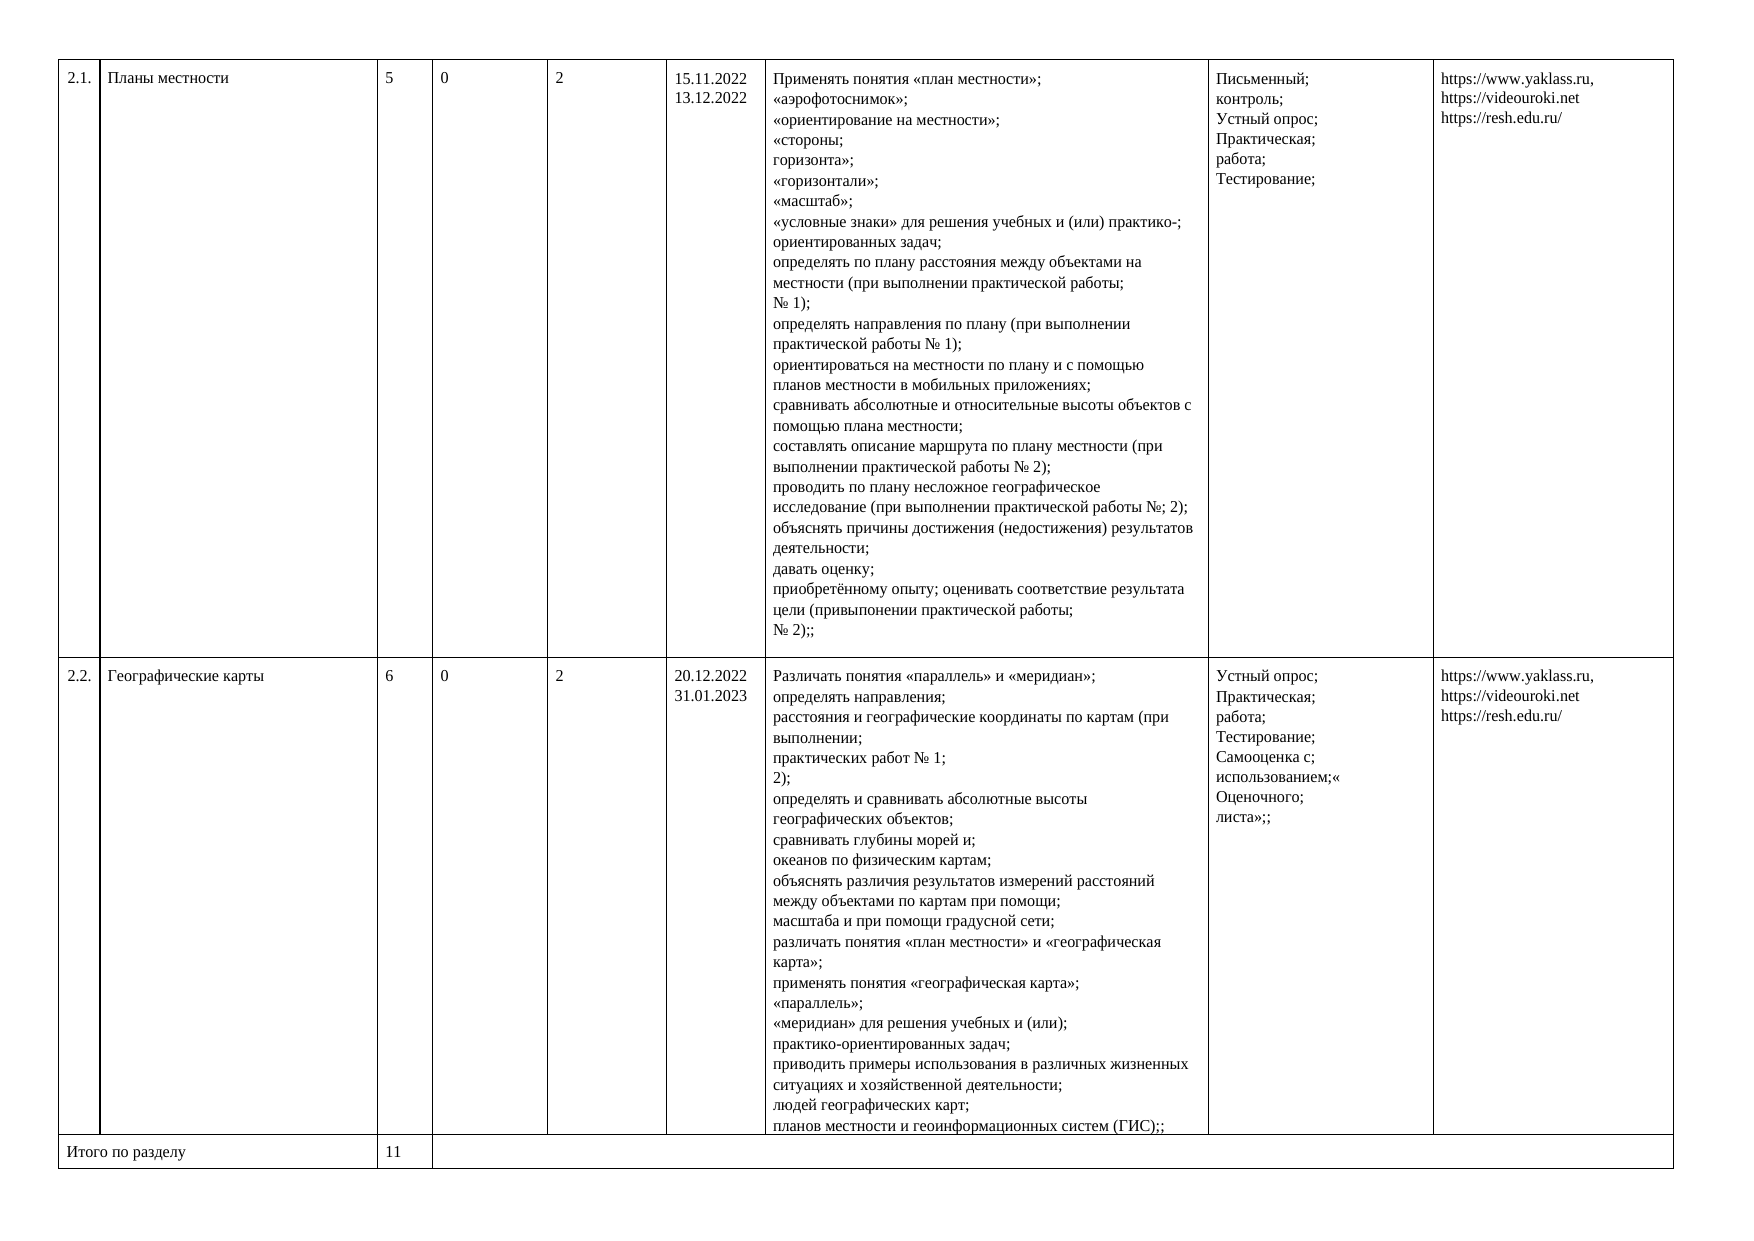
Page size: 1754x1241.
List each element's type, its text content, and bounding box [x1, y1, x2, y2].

table_cell https://www.yaklass.ru, https://videouroki.net https://resh.edu.ru/ [1434, 658, 1673, 1134]
table_header 0 [433, 60, 547, 657]
table_cell 0 [433, 658, 547, 1134]
table_cell 6 [378, 658, 432, 1134]
table_header Применять понятия «план местности»; «аэрофотоснимок»; «ориентирование на местности»; «стороны; горизонта»; «горизонтали»; «масштаб»; «условные знаки» для решения учебных и (или) практико-; ориентированных задач; определять по плану расстояния между объектами на местности (при выполнении практической работы; № 1); определять направления по плану (при выполнении практической работы № 1); ориентироваться на местности по плану и с помощью планов местности в мобильных приложениях; сравнивать абсолютные и относительные высоты объектов с помощью плана местности; составлять описание маршрута по плану местности (при выполнении практической работы № 2); проводить по плану несложное географическое исследование (при выполнении практической работы №; 2); объяснять причины достижения (недостижения) результатов деятельности; давать оценку; приобретённому опыту; оценивать соответствие результата цели (привыпонении практической работы; № 2);; [766, 60, 1208, 657]
table_header 2 [548, 60, 666, 657]
table_cell Географические карты [101, 658, 377, 1134]
table_cell 11 [378, 1135, 432, 1168]
table_header Письменный; контроль; Устный опрос; Практическая; работа; Тестирование; [1209, 60, 1433, 657]
table_header Планы местности [101, 60, 377, 657]
table_cell [433, 1135, 1673, 1168]
table_cell Различать понятия «параллель» и «меридиан»; определять направления; расстояния и географические координаты по картам (при выполнении; практических работ № 1; 2); определять и сравнивать абсолютные высоты географических объектов; сравнивать глубины морей и; океанов по физическим картам; объяснять различия результатов измерений расстояний между объектами по картам при помощи; масштаба и при помощи градусной сети; различать понятия «план местности» и «географическая карта»; применять понятия «географическая карта»; «параллель»; «меридиан» для решения учебных и (или); практико-ориентированных задач; приводить примеры использования в различных жизненных ситуациях и хозяйственной деятельности; людей географических карт; планов местности и геоинформационных систем (ГИС);; [766, 658, 1208, 1134]
table_cell 20.12.2022 31.01.2023 [667, 658, 765, 1134]
table_header 5 [378, 60, 432, 657]
table_cell Итого по разделу [59, 1135, 377, 1168]
table_cell 2 [548, 658, 666, 1134]
table_header https://www.yaklass.ru, https://videouroki.net https://resh.edu.ru/ [1434, 60, 1673, 657]
table_cell 2.2. [59, 658, 99, 1134]
table_cell Устный опрос; Практическая; работа; Тестирование; Самооценка с; использованием;«Оценочного; листа»;; [1209, 658, 1433, 1134]
table_header 2.1. [59, 60, 99, 657]
table_header 15.11.2022 13.12.2022 [667, 60, 765, 657]
